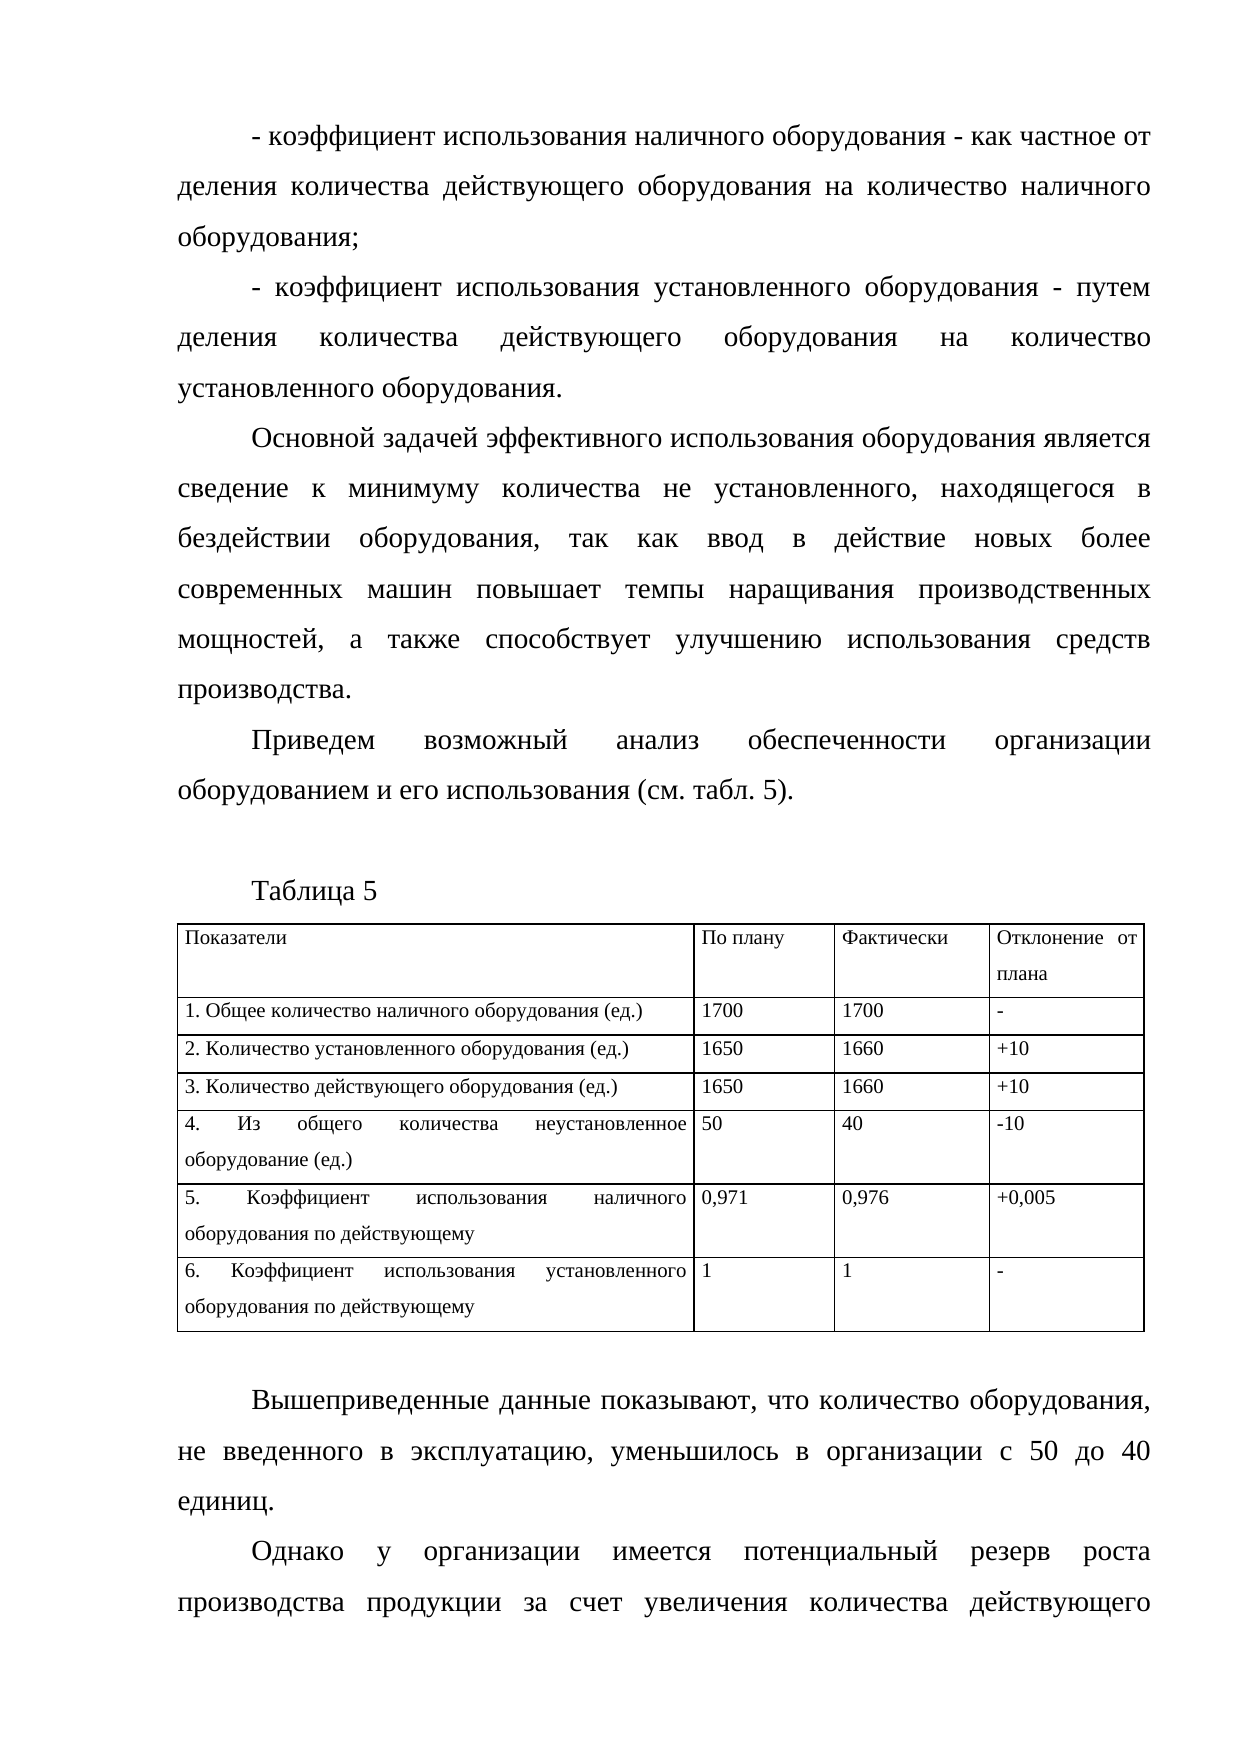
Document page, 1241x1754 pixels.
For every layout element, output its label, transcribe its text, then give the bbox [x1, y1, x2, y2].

text Основной задачей эффективного использования оборудования является сведение к минимуму количества не установленного, находящегося в бездействии оборудования, так как ввод в действие новых более современных машин повышает темпы наращивания производственных мощностей, а также способствует улучшению использования средств производства. [177, 420, 1152, 705]
table_header Фактически [835, 925, 989, 997]
text - коэффициент использования установленного оборудования - путем деления количества действующего оборудования на количество установленного оборудования. [177, 269, 1152, 403]
table_cell 50 [695, 1111, 834, 1183]
table_cell 1650 [695, 1036, 834, 1072]
table_cell 1650 [695, 1074, 834, 1109]
table_cell 1. Общее количество наличного оборудования (ед.) [178, 998, 693, 1034]
table_cell 1700 [695, 998, 834, 1034]
table_cell +10 [990, 1074, 1143, 1109]
table_cell 40 [835, 1111, 989, 1183]
table_cell 1 [695, 1258, 834, 1331]
text - коэффициент использования наличного оборудования - как частное от деления количества действующего оборудования на количество наличного оборудования; [177, 118, 1152, 252]
table_cell 3. Количество действующего оборудования (ед.) [178, 1074, 693, 1109]
text Приведем возможный анализ обеспеченности организации оборудованием и его использования (см. табл. 5). [177, 722, 1152, 806]
table_cell +10 [990, 1036, 1143, 1072]
table_cell 1660 [835, 1074, 989, 1109]
table_cell -10 [990, 1111, 1143, 1183]
table_cell 1660 [835, 1036, 989, 1072]
table_header Отклонение от плана [990, 925, 1143, 997]
table_cell 4. Из общего количества неустановленное оборудование (ед.) [178, 1111, 693, 1183]
table_cell - [990, 998, 1143, 1034]
table_header По плану [695, 925, 834, 997]
table_cell 0,971 [695, 1185, 834, 1257]
table_cell 1700 [835, 998, 989, 1034]
table_cell 0,976 [835, 1185, 989, 1257]
text Вышеприведенные данные показывают, что количество оборудования, не введенного в эксплуатацию, уменьшилось в организации с 50 до 40 единиц. [177, 1382, 1152, 1517]
table_cell 1 [835, 1258, 989, 1331]
table_cell 5. Коэффициент использования наличного оборудования по действующему [178, 1185, 693, 1257]
table_cell 2. Количество установленного оборудования (ед.) [178, 1036, 693, 1072]
table_cell - [990, 1258, 1143, 1331]
table_header Показатели [178, 925, 693, 997]
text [177, 1533, 1152, 1617]
text Таблица 5 [177, 873, 1152, 906]
table_cell 6. Коэффициент использования установленного оборудования по действующему [178, 1258, 693, 1331]
table_cell +0,005 [990, 1185, 1143, 1257]
